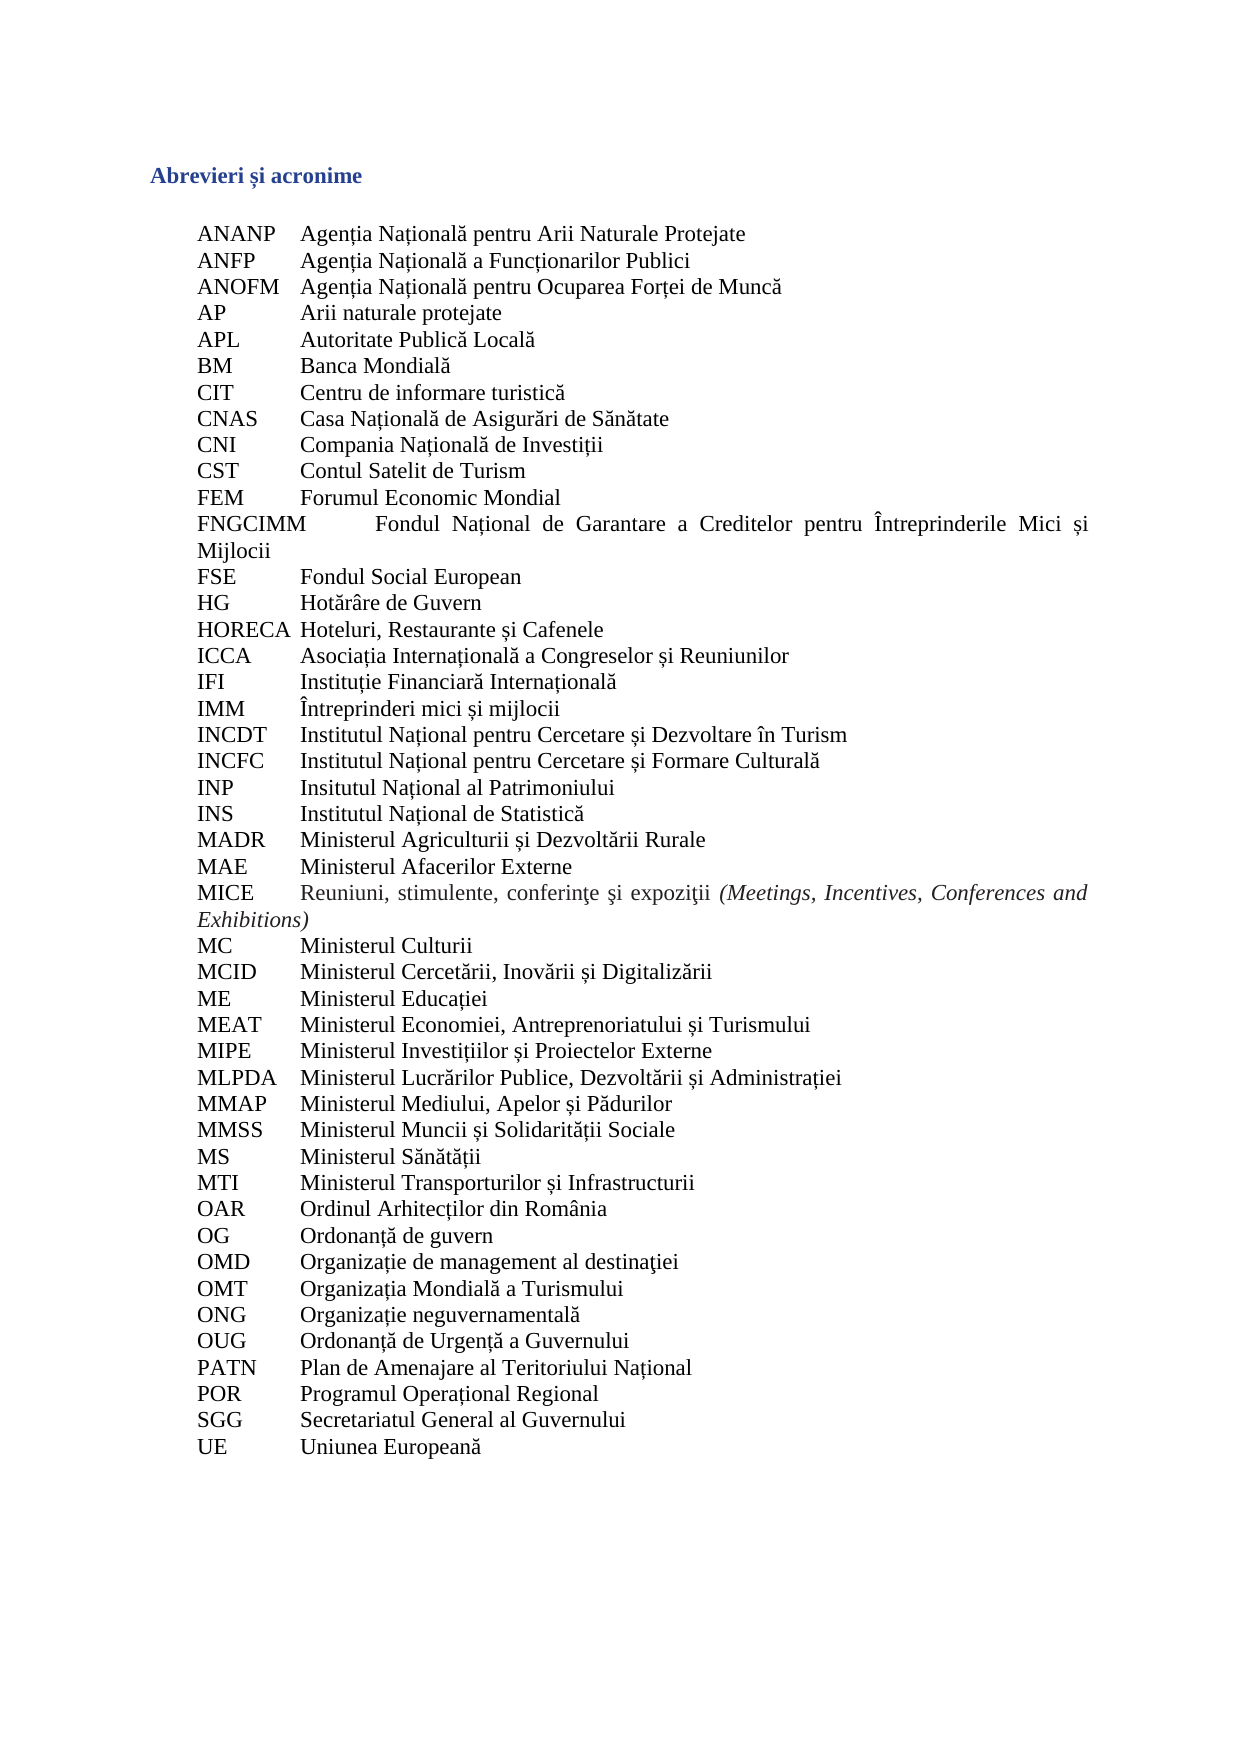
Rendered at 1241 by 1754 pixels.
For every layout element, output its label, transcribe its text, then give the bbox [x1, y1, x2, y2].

text BM Banca Mondială [197, 352, 1090, 378]
subtitle Abrevieri și acronime [150, 162, 1090, 189]
text CIT Centru de informare turistică [197, 378, 1090, 405]
text CST Contul Satelit de Turism [197, 458, 1090, 484]
text AP Arii naturale protejate [197, 299, 1090, 326]
text ICCA Asociația Internațională a Congreselor și Reuniunilor [197, 642, 1090, 668]
text ME Ministerul Educației [197, 985, 1090, 1011]
text MMAP Ministerul Mediului, Apelor și Pădurilor [197, 1090, 1090, 1116]
text MIPE Ministerul Investițiilor și Proiectelor Externe [197, 1037, 1090, 1064]
text MC Ministerul Culturii [197, 932, 1090, 958]
text MTI Ministerul Transporturilor și Infrastructurii [197, 1169, 1090, 1196]
text PATN Plan de Amenajare al Teritoriului Național [197, 1354, 1090, 1380]
text FSE Fondul Social European [197, 563, 1090, 589]
text INP Insitutul Național al Patrimoniului [197, 774, 1090, 800]
text SGG Secretariatul General al Guvernului [197, 1406, 1090, 1433]
text ANANP Agenția Națională pentru Arii Naturale Protejate [197, 220, 1090, 247]
text MEAT Ministerul Economiei, Antreprenoriatului și Turismului [197, 1011, 1090, 1037]
text OMT Organizația Mondială a Turismului [197, 1274, 1090, 1301]
text FEM Forumul Economic Mondial [197, 484, 1090, 510]
text IMM Întreprinderi mici și mijlocii [197, 695, 1090, 721]
text APL Autoritate Publică Locală [197, 326, 1090, 352]
text CNAS Casa Națională de Asigurări de Sănătate [197, 405, 1090, 431]
text INS Institutul Național de Statistică [197, 800, 1090, 827]
text OMD Organizație de management al destinaţiei [197, 1248, 1090, 1274]
text MLPDA Ministerul Lucrărilor Publice, Dezvoltării și Administrației [197, 1064, 1090, 1090]
text MICE Reuniuni, stimulente, conferinţe şi expoziţii (Meetings, Incentives, Conferences and Exhibitions) [197, 879, 1090, 932]
text ANOFM Agenția Națională pentru Ocuparea Forței de Muncă [197, 273, 1090, 299]
text MADR Ministerul Agriculturii și Dezvoltării Rurale [197, 827, 1090, 853]
text HORECA Hoteluri, Restaurante și Cafenele [197, 616, 1090, 642]
text MS Ministerul Sănătății [197, 1143, 1090, 1169]
text INCFC Institutul Național pentru Cercetare și Formare Culturală [197, 747, 1090, 774]
text OUG Ordonanță de Urgență a Guvernului [197, 1327, 1090, 1354]
text OG Ordonanță de guvern [197, 1222, 1090, 1248]
text FNGCIMM Fondul Național de Garantare a Creditelor pentru Întreprinderile Mici și Mijlocii [197, 510, 1090, 563]
text IFI Instituție Financiară Internațională [197, 668, 1090, 695]
text ANFP Agenția Națională a Funcționarilor Publici [197, 247, 1090, 273]
text CNI Compania Națională de Investiții [197, 431, 1090, 458]
text MAE Ministerul Afacerilor Externe [197, 853, 1090, 879]
text POR Programul Operațional Regional [197, 1380, 1090, 1406]
text INCDT Institutul Național pentru Cercetare și Dezvoltare în Turism [197, 721, 1090, 747]
text MCID Ministerul Cercetării, Inovării și Digitalizării [197, 958, 1090, 985]
text OAR Ordinul Arhitecților din România [197, 1196, 1090, 1222]
text MMSS Ministerul Muncii și Solidarității Sociale [197, 1116, 1090, 1143]
text UE Uniunea Europeană [197, 1433, 1090, 1459]
text ONG Organizație neguvernamentală [197, 1301, 1090, 1327]
text HG Hotărâre de Guvern [197, 589, 1090, 616]
